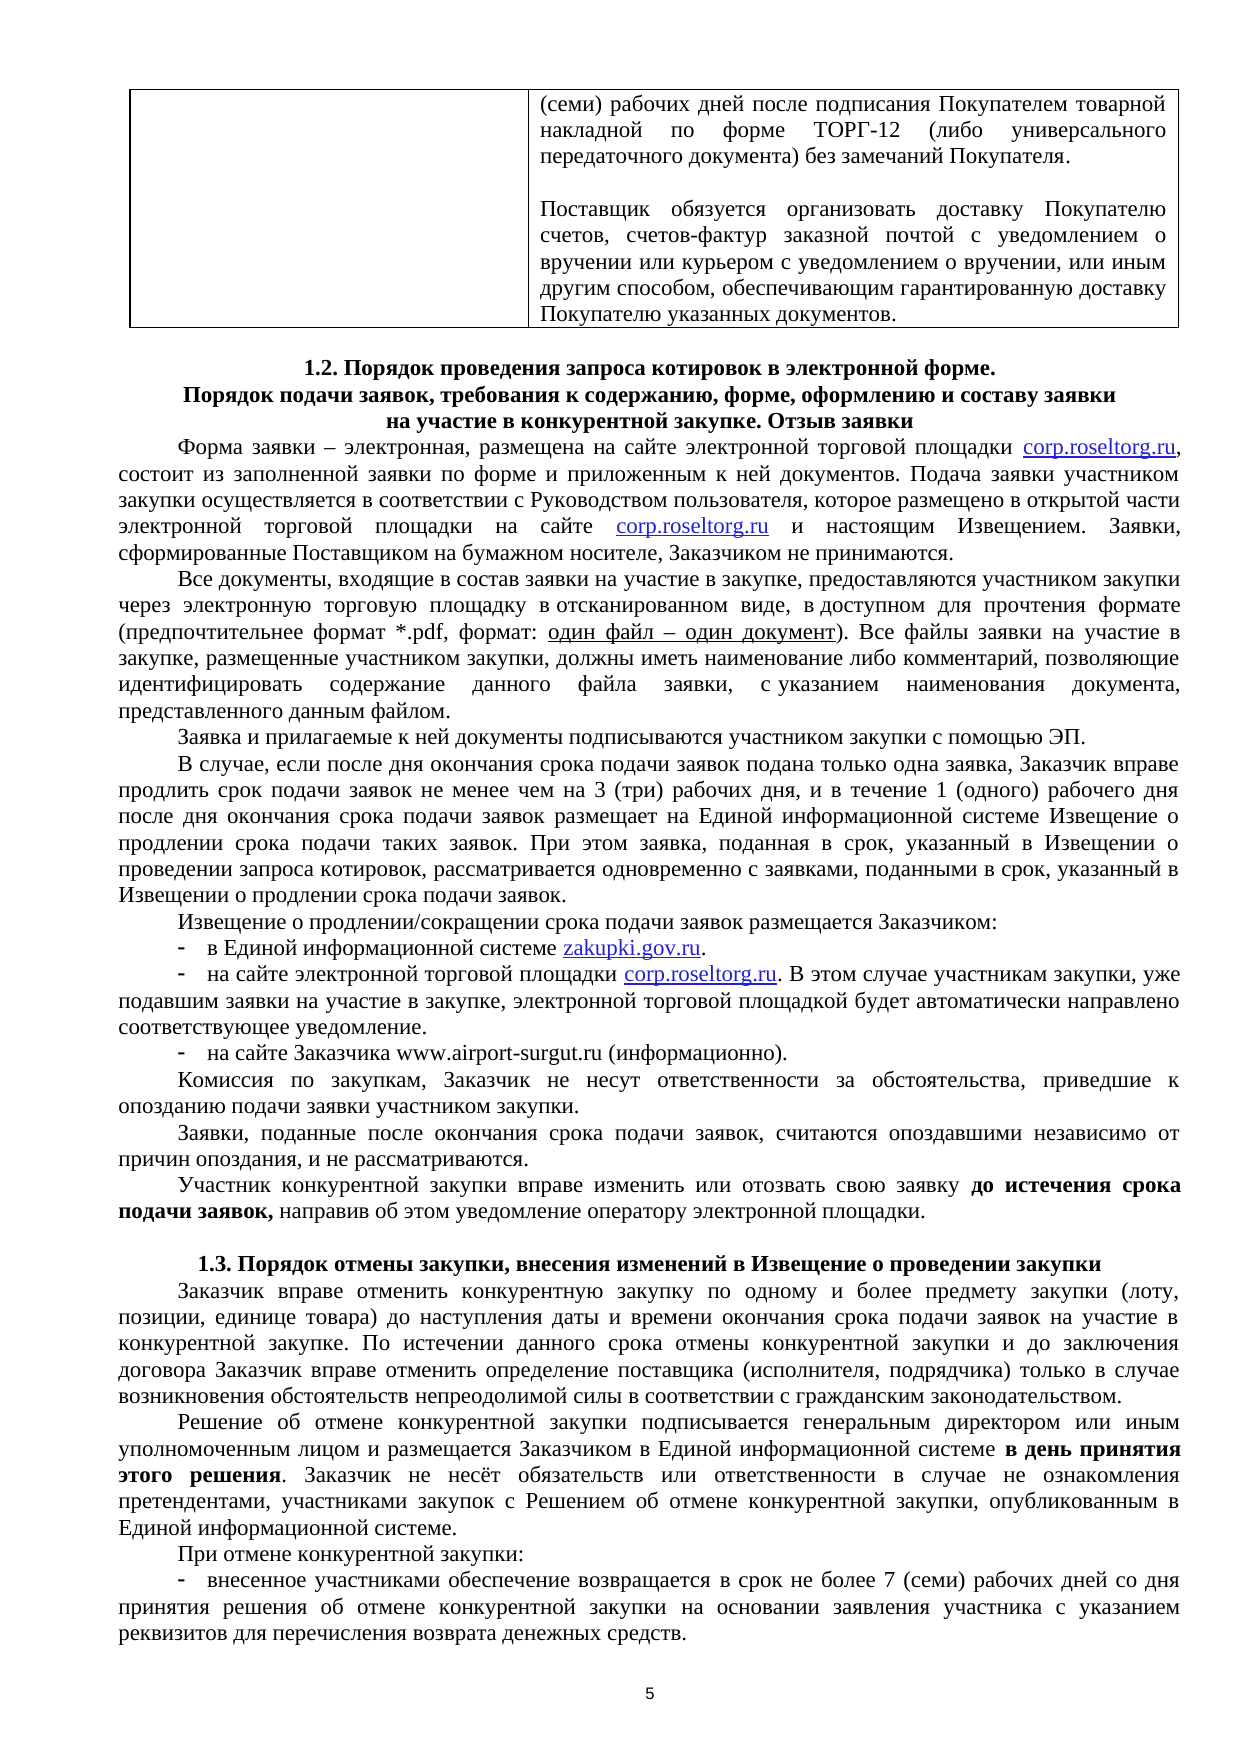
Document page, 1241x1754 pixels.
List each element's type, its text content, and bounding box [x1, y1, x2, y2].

list на сайте электронной торговой площадки corp.roseltorg.ru. В этом случае участникам закупки, уже подавшим заявки на участие в закупке, электронной торговой площадкой будет автоматически направлено соответствующее уведомление. [118, 960, 1181, 1039]
text 1.2. Порядок проведения запроса котировок в электронной форме. [118, 354, 1181, 381]
list на сайте Заказчика www.airport-surgut.ru (информационно). [118, 1039, 1181, 1066]
text Участник конкурентной закупки вправе изменить или отозвать свою заявку до истечения срока подачи заявок, направив об этом уведомление оператору электронной площадки. [118, 1171, 1181, 1224]
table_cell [131, 90, 528, 327]
text Форма заявки – электронная, размещена на сайте электронной торговой площадки corp.roseltorg.ru, состоит из заполненной заявки по форме и приложенным к ней документов. Подача заявки участником закупки осуществляется в соответствии с Руководством пользователя, которое размещено в открытой части электронной торговой площадки на сайте corp.roseltorg.ru и настоящим Извещением. Заявки, сформированные Поставщиком на бумажном носителе, Заказчиком не принимаются. [118, 433, 1181, 565]
text Порядок подачи заявок, требования к содержанию, форме, оформлению и составу заявки [118, 381, 1181, 407]
text Заявка и прилагаемые к ней документы подписываются участником закупки с помощью ЭП. [118, 723, 1181, 749]
list в Единой информационной системе zakupki.gov.ru. [118, 934, 1181, 960]
text Заказчик вправе отменить конкурентную закупку по одному и более предмету закупки (лоту, позиции, единице товара) до наступления даты и времени окончания срока подачи заявок на участие в конкурентной закупке. По истечении данного срока отмены конкурентной закупки и до заключения договора Заказчик вправе отменить определение поставщика (исполнителя, подрядчика) только в случае возникновения обстоятельств непреодолимой силы в соответствии с гражданским законодательством. [118, 1277, 1181, 1408]
text При отмене конкурентной закупки: [118, 1540, 1181, 1567]
text на участие в конкурентной закупке. Отзыв заявки [118, 407, 1181, 433]
text Заявки, поданные после окончания срока подачи заявок, считаются опоздавшими независимо от причин опоздания, и не рассматриваются. [118, 1118, 1181, 1171]
list внесенное участниками обеспечение возвращается в срок не более 7 (семи) рабочих дней со дня принятия решения об отмене конкурентной закупки на основании заявления участника с указанием реквизитов для перечисления возврата денежных средств. [118, 1567, 1181, 1646]
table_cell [529, 90, 1178, 327]
text Извещение о продлении/сокращении срока подачи заявок размещается Заказчиком: [118, 908, 1181, 934]
text 1.3. Порядок отмены закупки, внесения изменений в Извещение о проведении закупки [118, 1250, 1181, 1277]
text Все документы, входящие в состав заявки на участие в закупке, предоставляются участником закупки через электронную торговую площадку в отсканированном виде, в доступном для прочтения формате (предпочтительнее формат *.pdf, формат: один файл – один документ). Все файлы заявки на участие в закупке, размещенные участником закупки, должны иметь наименование либо комментарий, позволяющие идентифицировать содержание данного файла заявки, с указанием наименования документа, представленного данным файлом. [118, 565, 1181, 723]
text Решение об отмене конкурентной закупки подписывается генеральным директором или иным уполномоченным лицом и размещается Заказчиком в Единой информационной системе в день принятия этого решения. Заказчик не несёт обязательств или ответственности в случае не ознакомления претендентами, участниками закупок с Решением об отмене конкурентной закупки, опубликованным в Единой информационной системе. [118, 1408, 1181, 1540]
text В случае, если после дня окончания срока подачи заявок подана только одна заявка, Заказчик вправе продлить срок подачи заявок не менее чем на 3 (три) рабочих дня, и в течение 1 (одного) рабочего дня после дня окончания срока подачи заявок размещает на Единой информационной системе Извещение о продлении срока подачи таких заявок. При этом заявка, поданная в срок, указанный в Извещении о проведении запроса котировок, рассматривается одновременно с заявками, поданными в срок, указанный в Извещении о продлении срока подачи заявок. [118, 749, 1181, 908]
text Комиссия по закупкам, Заказчик не несут ответственности за обстоятельства, приведшие к опозданию подачи заявки участником закупки. [118, 1066, 1181, 1118]
